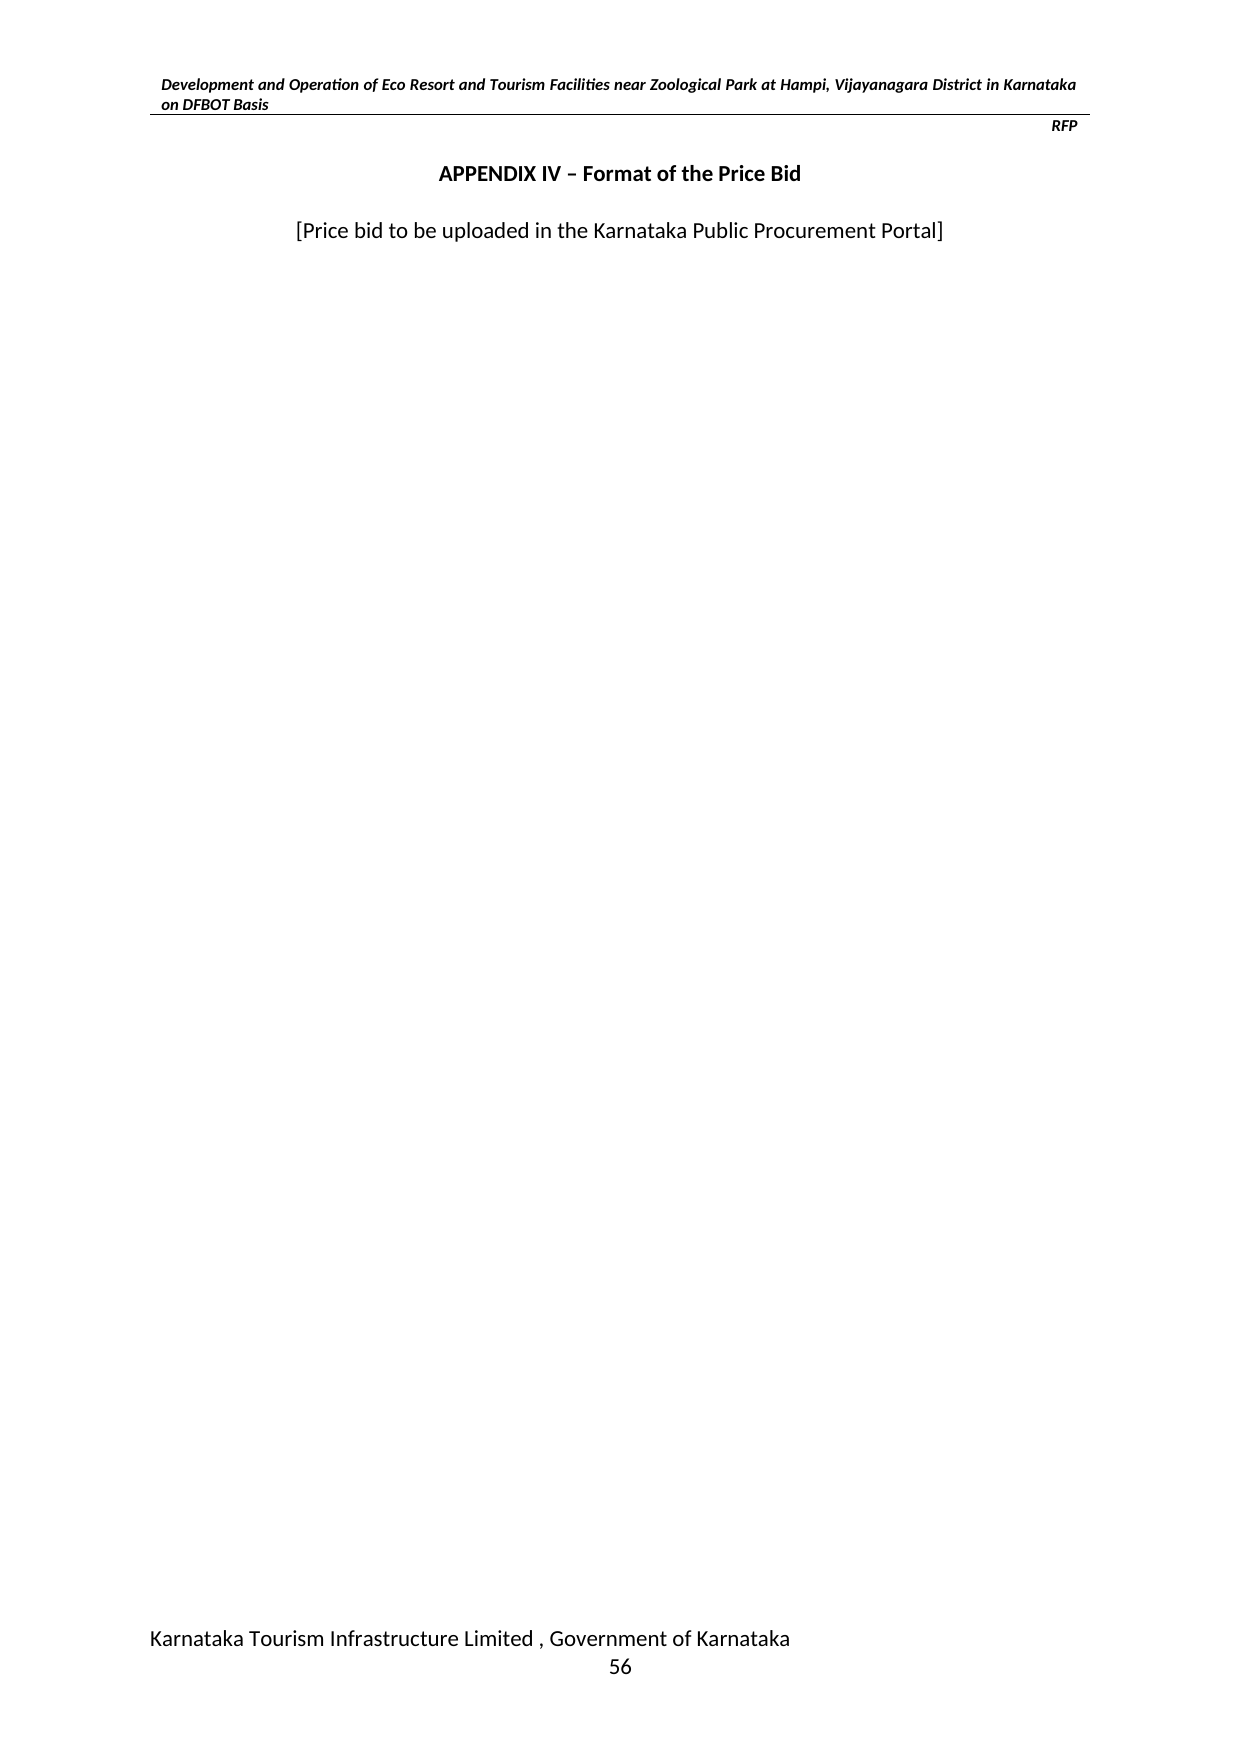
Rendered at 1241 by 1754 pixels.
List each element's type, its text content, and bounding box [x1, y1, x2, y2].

text [Price bid to be uploaded in the Karnataka Public Procurement Portal] [150, 216, 1090, 244]
subtitle APPENDIX IV – Format of the Price Bid [150, 159, 1090, 187]
